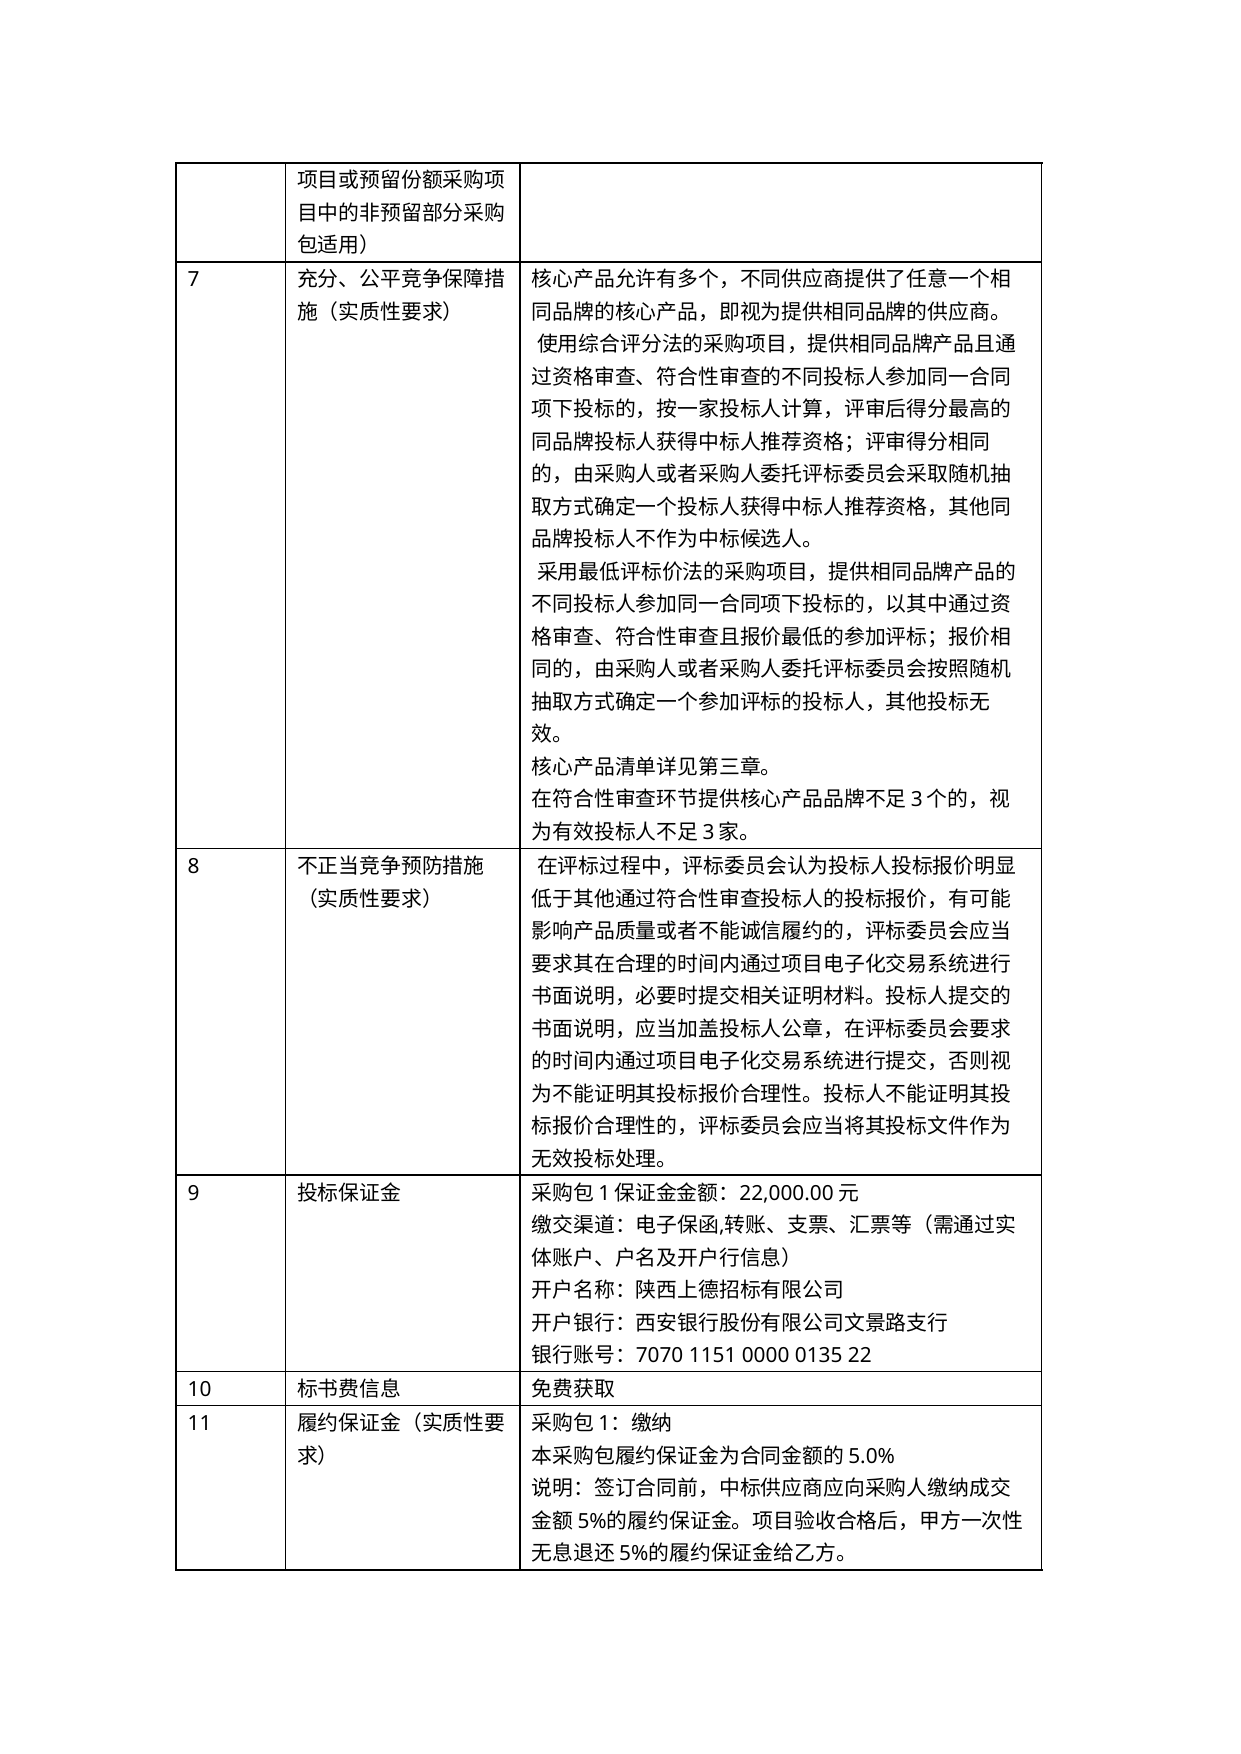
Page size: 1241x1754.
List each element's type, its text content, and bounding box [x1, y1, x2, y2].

table_cell 核心产品允许有多个，不同供应商提供了任意一个相同品牌的核心产品，即视为提供相同品牌的供应商。 使用综合评分法的采购项目，提供相同品牌产品且通过资格审查、符合性审查的不同投标人参加同一合同项下投标的，按一家投标人计算，评审后得分最高的同品牌投标人获得中标人推荐资格；评审得分相同的，由采购人或者采购人委托评标委员会采取随机抽取方式确定一个投标人获得中标人推荐资格，其他同品牌投标人不作为中标候选人。 采用最低评标价法的采购项目，提供相同品牌产品的不同投标人参加同一合同项下投标的，以其中通过资格审查、符合性审查且报价最低的参加评标；报价相同的，由采购人或者采购人委托评标委员会按照随机抽取方式确定一个参加评标的投标人，其他投标无效。 核心产品清单详见第三章。 在符合性审查环节提供核心产品品牌不足3个的，视为有效投标人不足3家。 [521, 263, 1041, 848]
table_cell 免费获取 [521, 1372, 1041, 1405]
table_cell 10 [177, 1372, 285, 1405]
table_cell 9 [177, 1176, 285, 1371]
table_cell 8 [177, 849, 285, 1174]
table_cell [521, 164, 1041, 261]
table_cell 充分、公平竞争保障措施（实质性要求） [286, 263, 519, 848]
table_cell 不正当竞争预防措施（实质性要求） [286, 849, 519, 1174]
table_cell 7 [177, 263, 285, 848]
table_cell 标书费信息 [286, 1372, 519, 1405]
table_cell 投标保证金 [286, 1176, 519, 1371]
table_cell 履约保证金（实质性要求） [286, 1406, 519, 1569]
table_cell 6 [177, 164, 285, 261]
table_cell 11 [177, 1406, 285, 1569]
table_cell 在评标过程中，评标委员会认为投标人投标报价明显低于其他通过符合性审查投标人的投标报价，有可能影响产品质量或者不能诚信履约的，评标委员会应当要求其在合理的时间内通过项目电子化交易系统进行书面说明，必要时提交相关证明材料。投标人提交的书面说明，应当加盖投标人公章，在评标委员会要求的时间内通过项目电子化交易系统进行提交，否则视为不能证明其投标报价合理性。投标人不能证明其投标报价合理性的，评标委员会应当将其投标文件作为无效投标处理。 [521, 849, 1041, 1174]
table_cell 采购包1保证金金额：22,000.00元 缴交渠道：电子保函,转账、支票、汇票等（需通过实体账户、户名及开户行信息） 开户名称：陕西上德招标有限公司 开户银行：西安银行股份有限公司文景路支行 银行账号：7070 1151 0000 0135 22 [521, 1176, 1041, 1371]
table_cell 采购包1：缴纳 本采购包履约保证金为合同金额的5.0% 说明：签订合同前，中标供应商应向采购人缴纳成交金额5%的履约保证金。项目验收合格后，甲方一次性无息退还5%的履约保证金给乙方。 [521, 1406, 1041, 1569]
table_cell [286, 164, 519, 261]
